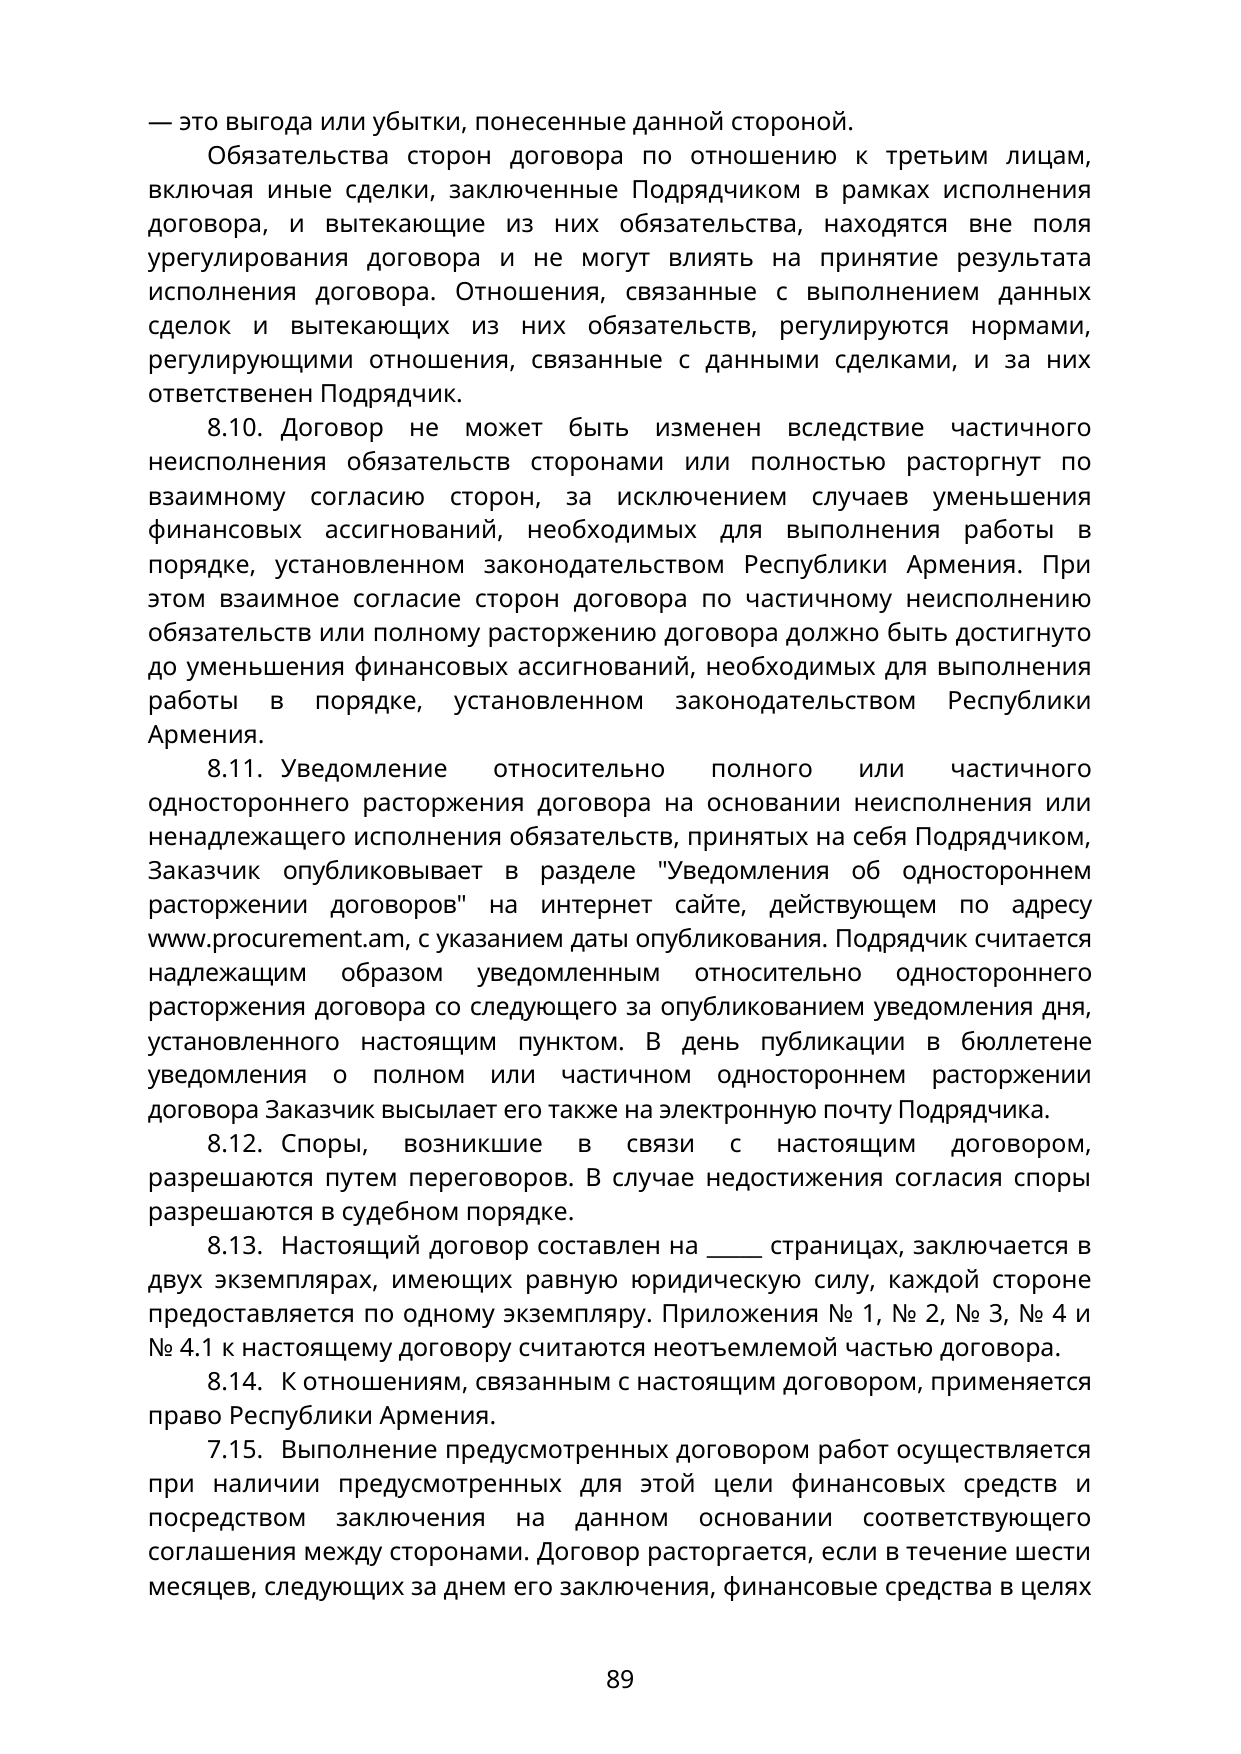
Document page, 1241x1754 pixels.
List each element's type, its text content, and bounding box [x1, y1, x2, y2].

text 8.13. Настоящий договор составлен на _____ страницах, заключается в двух экземплярах, имеющих равную юридическую силу, каждой стороне предоставляется по одному экземпляру. Приложения № 1, № 2, № 3, № 4 и № 4.1 к настоящему договору считаются неотъемлемой частью договора. [148, 1227, 1092, 1364]
text 8.14. К отношениям, связанным с настоящим договором, применяется право Республики Армения. [148, 1364, 1092, 1432]
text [148, 103, 1092, 137]
text 8.10. Договор не может быть изменен вследствие частичного неисполнения обязательств сторонами или полностью расторгнут по взаимному согласию сторон, за исключением случаев уменьшения финансовых ассигнований, необходимых для выполнения работы в порядке, установленном законодательством Республики Армения. При этом взаимное согласие сторон договора по частичному неисполнению обязательств или полному расторжению договора должно быть достигнуто до уменьшения финансовых ассигнований, необходимых для выполнения работы в порядке, установленном законодательством Республики Армения. [148, 410, 1092, 751]
text 8.11. Уведомление относительно полного или частичного одностороннего расторжения договора на основании неисполнения или ненадлежащего исполнения обязательств, принятых на себя Подрядчиком, Заказчик опубликовывает в разделе "Уведомления об одностороннем расторжении договоров" на интернет сайте, действующем по адресу www.procurement.am, с указанием даты опубликования. Подрядчик считается надлежащим образом уведомленным относительно одностороннего расторжения договора со следующего за опубликованием уведомления дня, установленного настоящим пунктом. В день публикации в бюллетене уведомления о полном или частичном одностороннем расторжении договора Заказчик высылает его также на электронную почту Подрядчика. [148, 751, 1092, 1125]
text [148, 1432, 1092, 1602]
text 8.12. Споры, возникшие в связи с настоящим договором, разрешаются путем переговоров. В случае недостижения согласия споры разрешаются в судебном порядке. [148, 1125, 1092, 1227]
text Обязательства сторон договора по отношению к третьим лицам, включая иные сделки, заключенные Подрядчиком в рамках исполнения договора, и вытекающие из них обязательства, находятся вне поля урегулирования договора и не могут влиять на принятие результата исполнения договора. Отношения, связанные с выполнением данных сделок и вытекающих из них обязательств, регулируются нормами, регулирующими отношения, связанные с данными сделками, и за них ответственен Подрядчик. [148, 137, 1092, 410]
